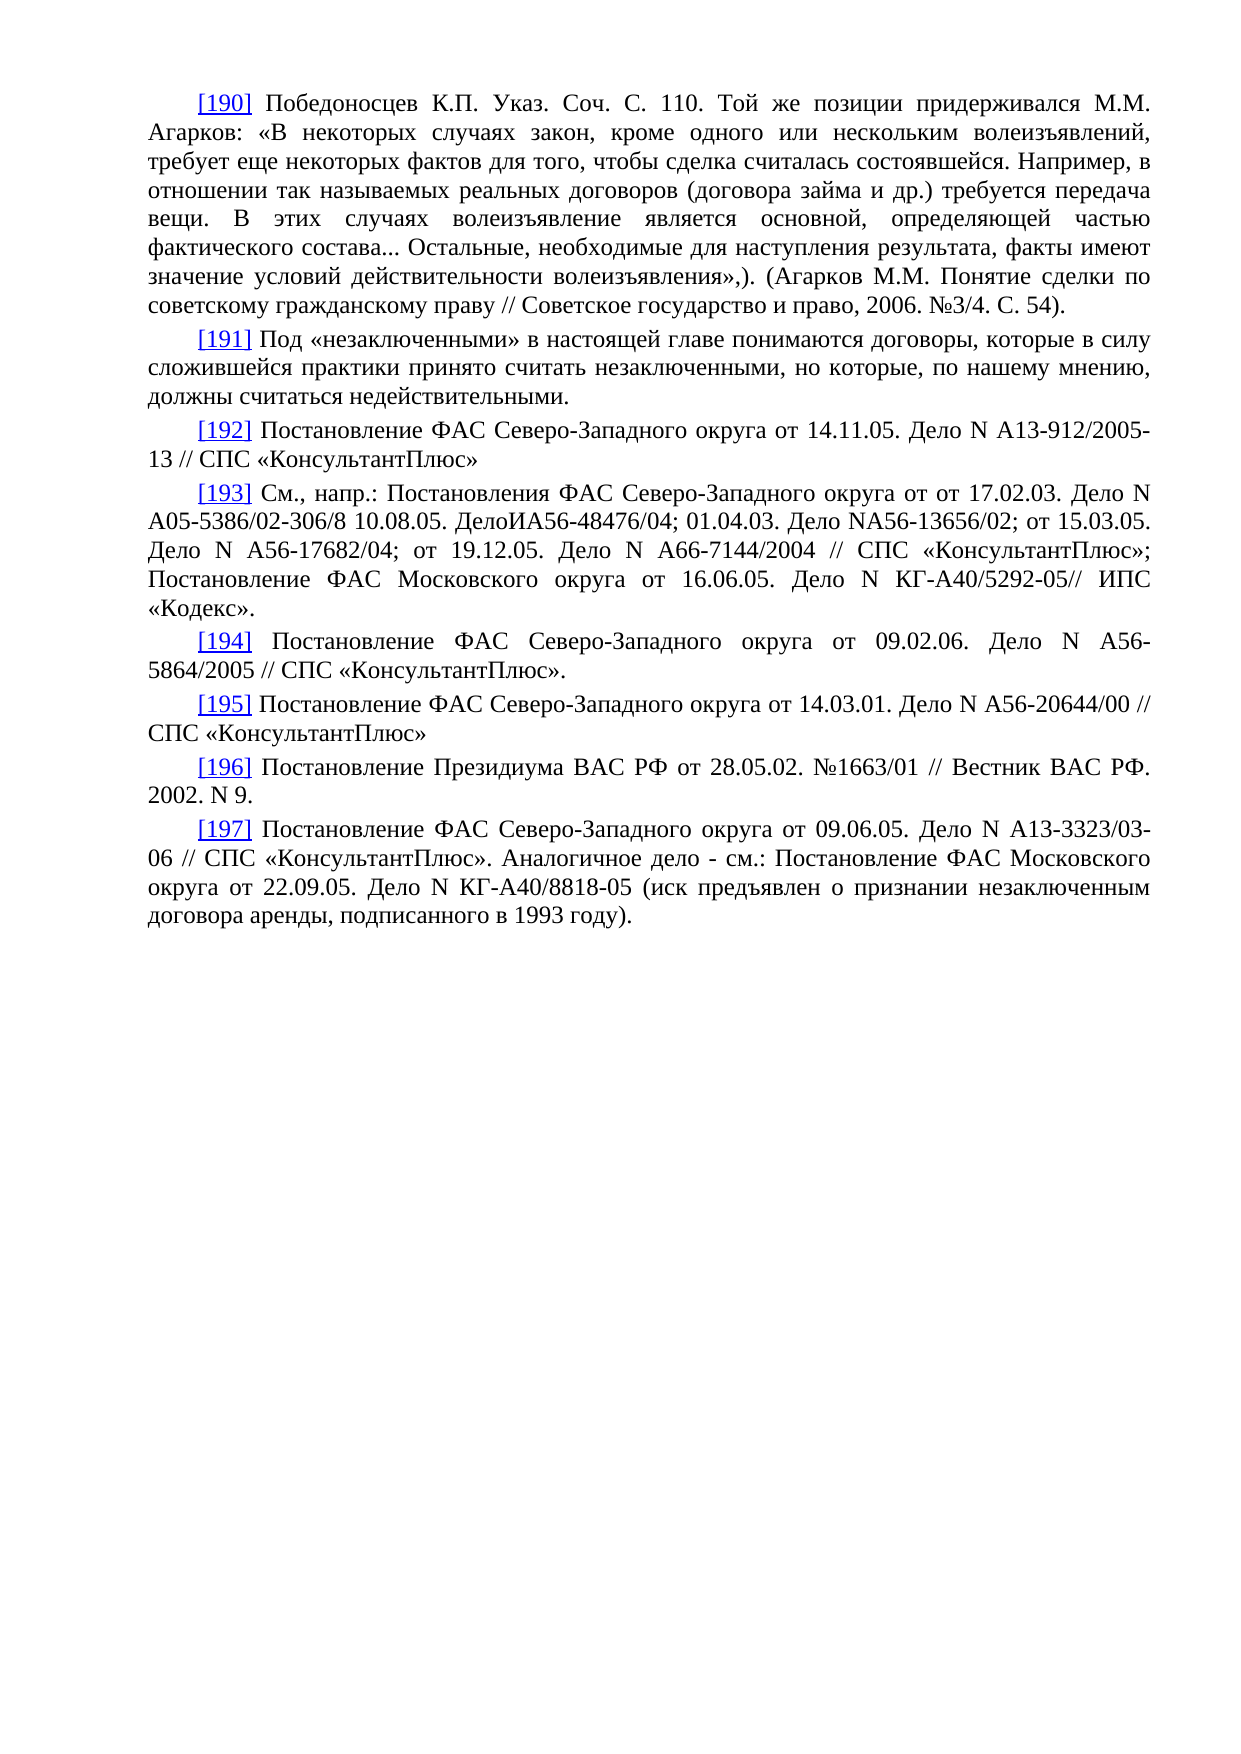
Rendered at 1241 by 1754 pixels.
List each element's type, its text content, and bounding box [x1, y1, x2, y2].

text [196] Постановление Президиума ВАС РФ от 28.05.02. №1663/01 // Вестник ВАС РФ. 2002. N 9. [148, 752, 1152, 809]
text [192] Постановление ФАС Северо-Западного округа от 14.11.05. Дело N А13-912/2005-13 // СПС «КонсультантПлюс» [148, 415, 1152, 472]
text [194] Постановление ФАС Северо-Западного округа от 09.02.06. Дело N А56-5864/2005 // СПС «КонсультантПлюс». [148, 626, 1152, 684]
text [193] См., напр.: Постановления ФАС Северо-Западного округа от от 17.02.03. Дело N А05-5386/02-306/8 10.08.05. ДелоИА56-48476/04; 01.04.03. Дело NA56-13656/02; от 15.03.05. Дело N А56-17682/04; от 19.12.05. Дело N А66-7144/2004 // СПС «КонсультантПлюс»; Постановление ФАС Московского округа от 16.06.05. Дело N КГ-А40/5292-05// ИПС «Кодекс». [148, 478, 1152, 621]
text [190] Победоносцев К.П. Указ. Соч. С. 110. Той же позиции придерживался М.М. Агарков: «В некоторых случаях закон, кроме одного или нескольким волеизъявлений, требует еще некоторых фактов для того, чтобы сделка считалась состоявшейся. Например, в отношении так называемых реальных договоров (договора займа и др.) требуется передача вещи. В этих случаях волеизъявление является основной, определяющей частью фактического состава... Остальные, необходимые для наступления результата, факты имеют значение условий действительности волеизъявления»,). (Агарков М.М. Понятие сделки по советскому гражданскому праву // Советское государство и право, 2006. №3/4. С. 54). [148, 88, 1152, 318]
text [197] Постановление ФАС Северо-Западного округа от 09.06.05. Дело N А13-3323/03-06 // СПС «КонсультантПлюс». Аналогичное дело - см.: Постановление ФАС Московского округа от 22.09.05. Дело N КГ-А40/8818-05 (иск предъявлен о признании незаключенным договора аренды, подписанного в 1993 году). [148, 814, 1152, 929]
text [195] Постановление ФАС Северо-Западного округа от 14.03.01. Дело N А56-20644/00 // СПС «КонсультантПлюс» [148, 689, 1152, 747]
text [191] Под «незаключенными» в настоящей главе понимаются договоры, которые в силу сложившейся практики принято считать незаключенными, но которые, по нашему мнению, должны считаться недействительными. [148, 324, 1152, 410]
